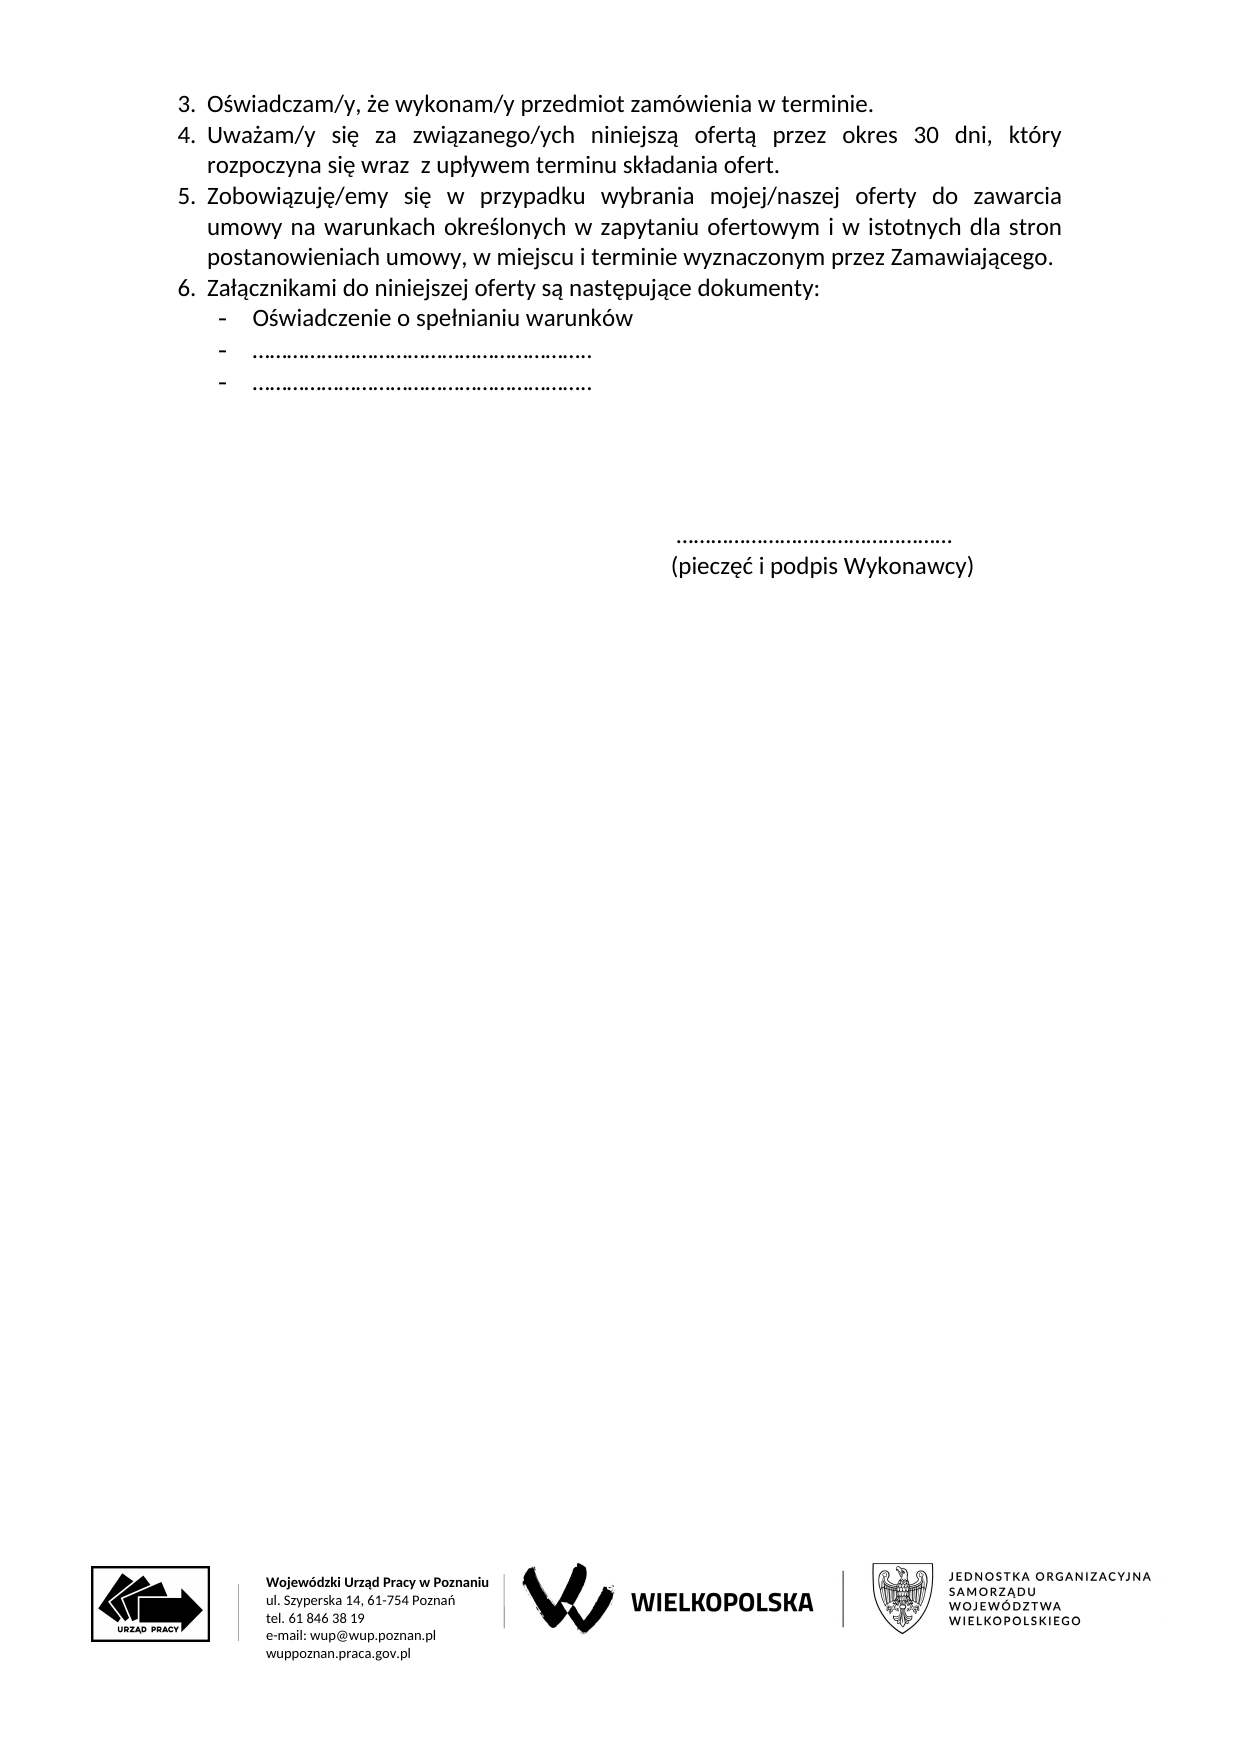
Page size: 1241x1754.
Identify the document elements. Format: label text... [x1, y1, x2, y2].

list Załącznikami do niniejszej oferty są następujące dokumenty: [177, 272, 1063, 302]
list ………………………………………………….. [215, 366, 1063, 398]
list Zobowiązuję/emy się w przypadku wybrania mojej/naszej oferty do zawarcia umowy na warunkach określonych w zapytaniu ofertowym i w istotnych dla stron postanowieniach umowy, w miejscu i terminie wyznaczonym przez Zamawiającego. [177, 180, 1063, 272]
list ………………………………………………….. [215, 334, 1063, 366]
list Oświadczam/y, że wykonam/y przedmiot zamówienia w terminie. [177, 89, 1063, 119]
text (pieczęć i podpis Wykonawcy) [177, 550, 1063, 581]
picture [91, 1566, 210, 1642]
text ………………………………………… [620, 520, 1063, 550]
list Oświadczenie o spełnianiu warunków [215, 302, 1063, 334]
list Uważam/y się za związanego/ych niniejszą ofertą przez okres 30 dni, który rozpoczyna się wraz z upływem terminu składania ofert. [177, 119, 1063, 180]
picture [507, 1543, 1166, 1654]
